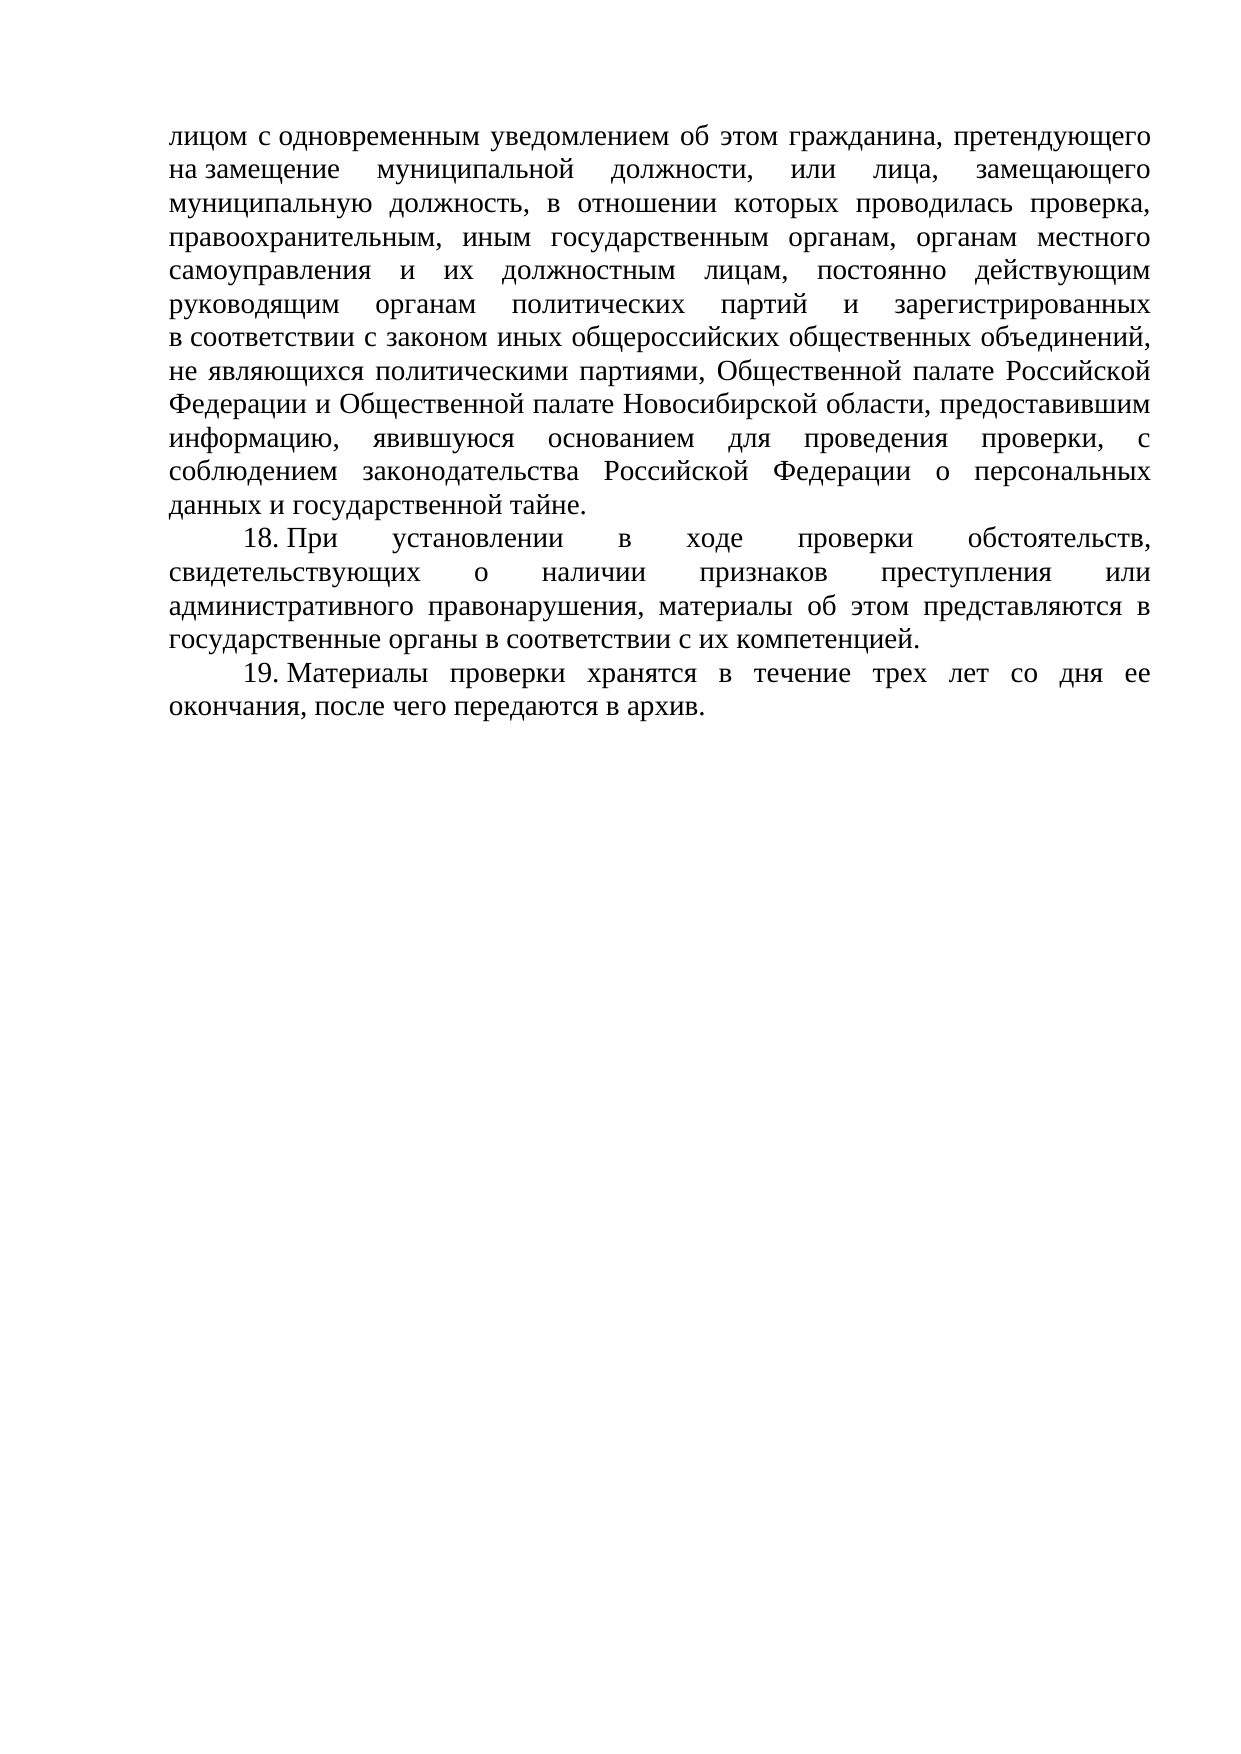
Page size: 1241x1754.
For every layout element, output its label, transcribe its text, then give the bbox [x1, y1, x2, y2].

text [169, 118, 1152, 521]
text 19. Материалы проверки хранятся в течение трех лет со дня ее окончания, после чего передаются в архив. [169, 655, 1152, 722]
text 18. При установлении в ходе проверки обстоятельств, свидетельствующих о наличии признаков преступления или административного правонарушения, материалы об этом представляются в государственные органы в соответствии с их компетенцией. [169, 521, 1152, 655]
